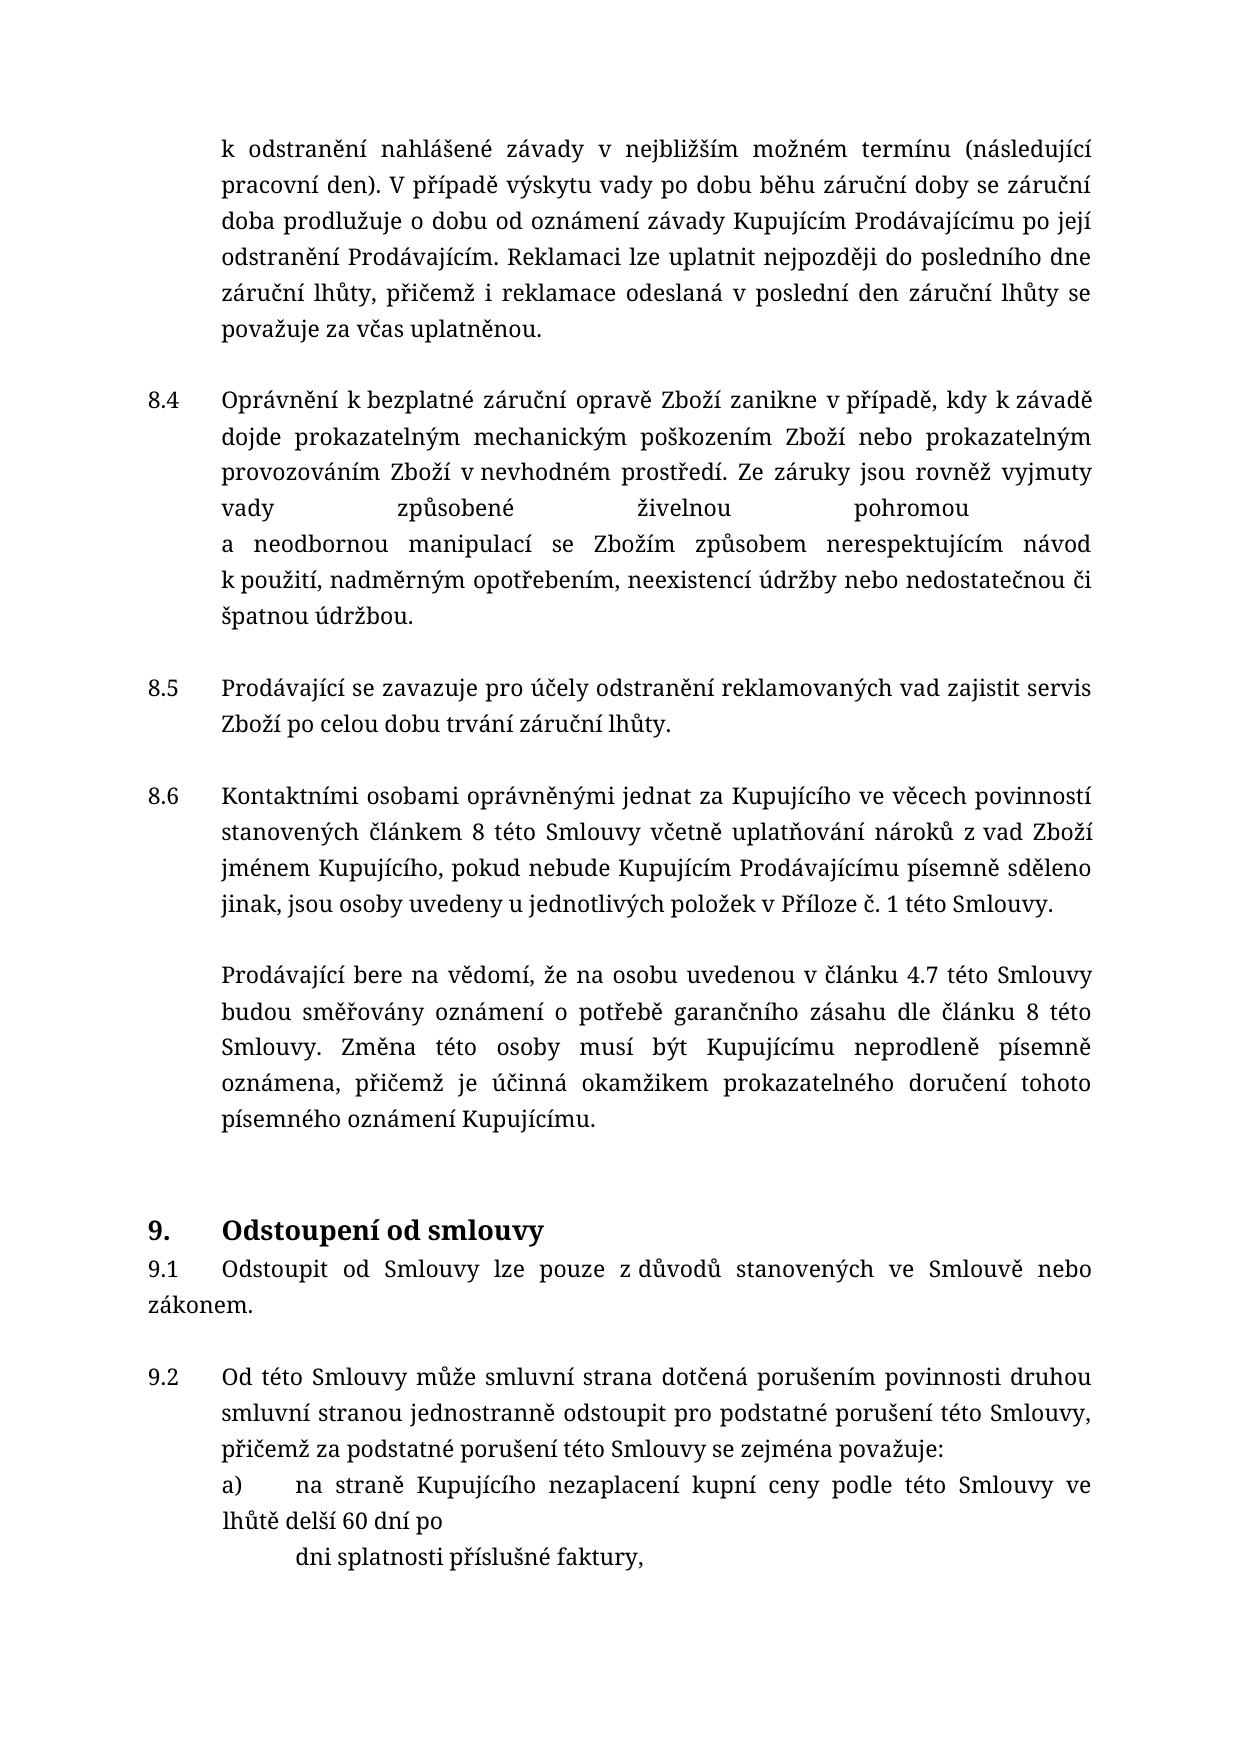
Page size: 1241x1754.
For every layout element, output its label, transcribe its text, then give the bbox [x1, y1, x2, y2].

text dni splatnosti příslušné faktury, [223, 1541, 1093, 1572]
list na straně Kupujícího nezaplacení kupní ceny podle této Smlouvy ve lhůtě delší 60 dní po [221, 1469, 1093, 1536]
text 9. Odstoupení od smlouvy [148, 1211, 1093, 1248]
text 9.2 Od této Smlouvy může smluvní strana dotčená porušením povinnosti druhou smluvní stranou jednostranně odstoupit pro podstatné porušení této Smlouvy, přičemž za podstatné porušení této Smlouvy se zejména považuje: [148, 1361, 1093, 1464]
text 8.5 Prodávající se zavazuje pro účely odstranění reklamovaných vad zajistit servis Zboží po celou dobu trvání záruční lhůty. [148, 672, 1093, 739]
text 8.6 Kontaktními osobami oprávněnými jednat za Kupujícího ve věcech povinností stanovených článkem 8 této Smlouvy včetně uplatňování nároků z vad Zboží jménem Kupujícího, pokud nebude Kupujícím Prodávajícímu písemně sděleno jinak, jsou osoby uvedeny u jednotlivých položek v Příloze č. 1 této Smlouvy. [148, 780, 1093, 919]
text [148, 133, 1093, 344]
text 9.1 Odstoupit od Smlouvy lze pouze z důvodů stanovených ve Smlouvě nebo zákonem. [148, 1253, 1093, 1321]
text 8.4 Oprávnění k bezplatné záruční opravě Zboží zanikne v případě, kdy k závadě dojde prokazatelným mechanickým poškozením Zboží nebo prokazatelným provozováním Zboží v nevhodném prostředí. Ze záruky jsou rovněž vyjmuty vady způsobené živelnou pohromou a neodbornou manipulací se Zbožím způsobem nerespektujícím návod k použití, nadměrným opotřebením, neexistencí údržby nebo nedostatečnou či špatnou údržbou. [148, 384, 1093, 631]
text Prodávající bere na vědomí, že na osobu uvedenou v článku 4.7 této Smlouvy budou směřovány oznámení o potřebě garančního zásahu dle článku 8 této Smlouvy. Změna této osoby musí být Kupujícímu neprodleně písemně oznámena, přičemž je účinná okamžikem prokazatelného doručení tohoto písemného oznámení Kupujícímu. [221, 959, 1093, 1134]
